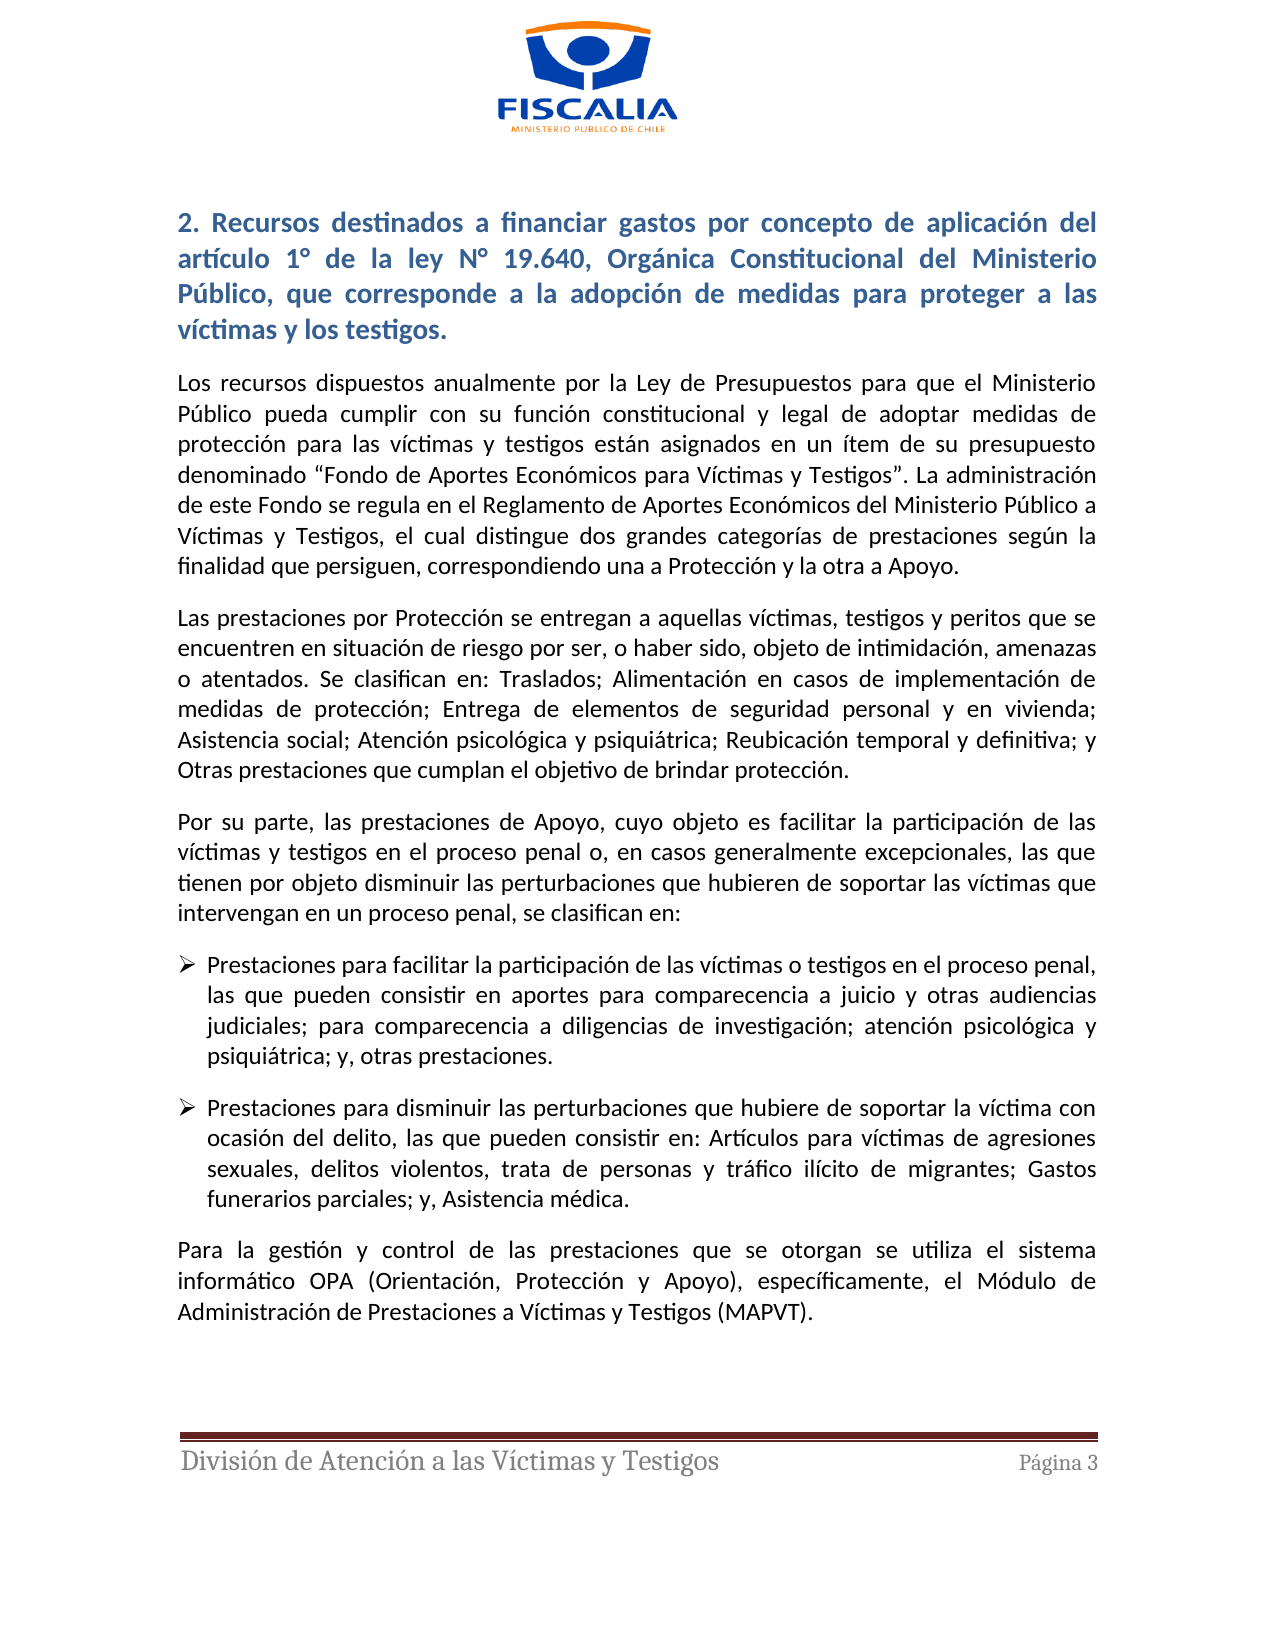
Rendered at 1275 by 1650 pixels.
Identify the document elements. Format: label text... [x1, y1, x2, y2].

picture [498, 21, 678, 132]
text 2. Recursos destinados a financiar gastos por concepto de aplicación del artículo 1° de la ley N° 19.640, Orgánica Constitucional del Ministerio Público, que corresponde a la adopción de medidas para proteger a las víctimas y los testigos. [177, 204, 1098, 347]
list Prestaciones para disminuir las perturbaciones que hubiere de soportar la víctima con ocasión del delito, las que pueden consistir en: Artículos para víctimas de agresiones sexuales, delitos violentos, trata de personas y tráfico ilícito de migrantes; Gastos funerarios parciales; y, Asistencia médica. [177, 1092, 1098, 1214]
text Por su parte, las prestaciones de Apoyo, cuyo objeto es facilitar la participación de las víctimas y testigos en el proceso penal o, en casos generalmente excepcionales, las que tienen por objeto disminuir las perturbaciones que hubieren de soportar las víctimas que intervengan en un proceso penal, se clasifican en: [177, 806, 1098, 928]
text Para la gestión y control de las prestaciones que se otorgan se utiliza el sistema informático OPA (Orientación, Protección y Apoyo), específicamente, el Módulo de Administración de Prestaciones a Víctimas y Testigos (MAPVT). [177, 1234, 1098, 1326]
text Los recursos dispuestos anualmente por la Ley de Presupuestos para que el Ministerio Público pueda cumplir con su función constitucional y legal de adoptar medidas de protección para las víctimas y testigos están asignados en un ítem de su presupuesto denominado “Fondo de Aportes Económicos para Víctimas y Testigos”. La administración de este Fondo se regula en el Reglamento de Aportes Económicos del Ministerio Público a Víctimas y Testigos, el cual distingue dos grandes categorías de prestaciones según la finalidad que persiguen, correspondiendo una a Protección y la otra a Apoyo. [177, 367, 1098, 581]
list Prestaciones para facilitar la participación de las víctimas o testigos en el proceso penal, las que pueden consistir en aportes para comparecencia a juicio y otras audiencias judiciales; para comparecencia a diligencias de investigación; atención psicológica y psiquiátrica; y, otras prestaciones. [177, 949, 1098, 1071]
text Las prestaciones por Protección se entregan a aquellas víctimas, testigos y peritos que se encuentren en situación de riesgo por ser, o haber sido, objeto de intimidación, amenazas o atentados. Se clasifican en: Traslados; Alimentación en casos de implementación de medidas de protección; Entrega de elementos de seguridad personal y en vivienda; Asistencia social; Atención psicológica y psiquiátrica; Reubicación temporal y definitiva; y Otras prestaciones que cumplan el objetivo de brindar protección. [177, 602, 1098, 785]
